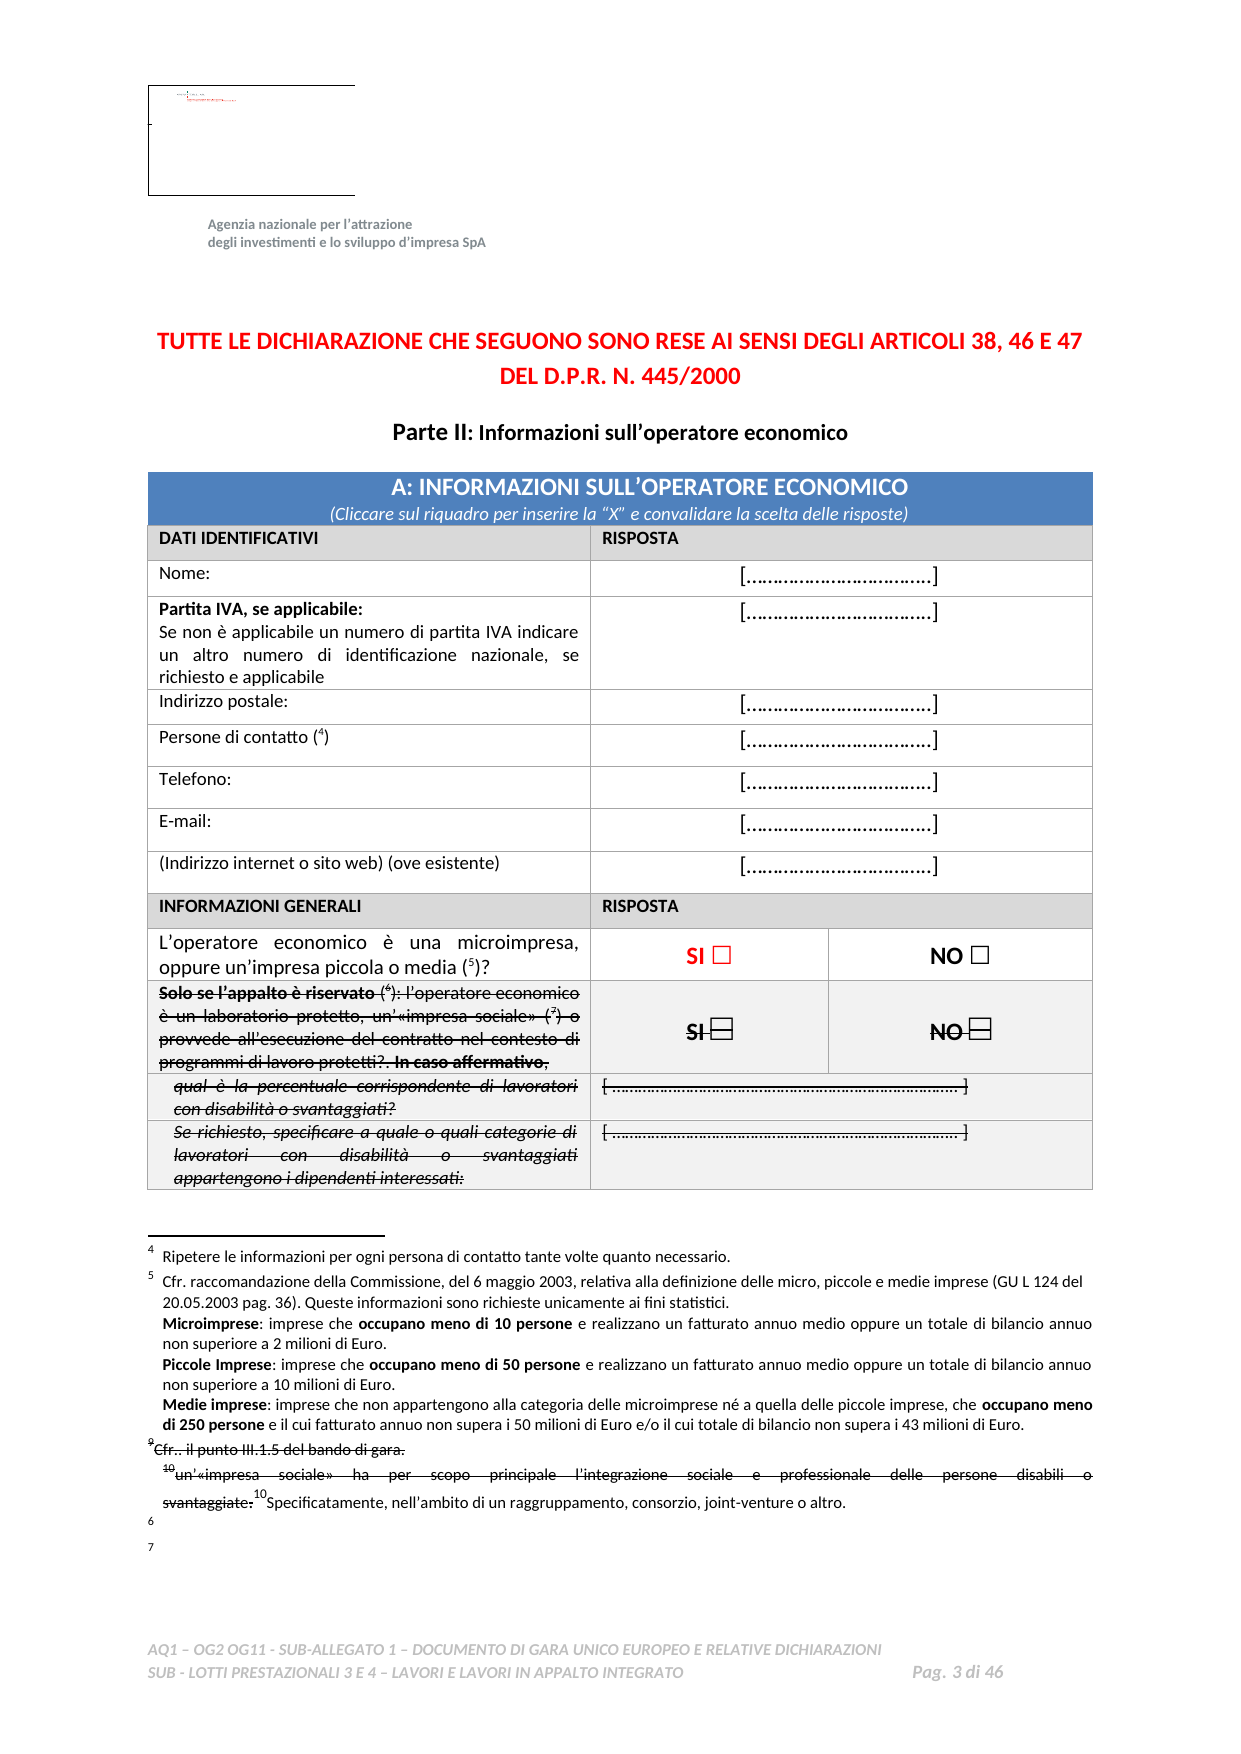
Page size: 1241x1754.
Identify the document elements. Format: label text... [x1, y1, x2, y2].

table_cell SI □ [591, 981, 828, 1073]
table_header RISPOSTA [591, 526, 1092, 560]
table_cell NO □ [829, 981, 1092, 1073]
table_cell [591, 690, 1092, 724]
table_cell qual è la percentuale corrispondente di lavoratori con disabilità o svantaggiati? [148, 1074, 590, 1119]
table_cell Nome: [148, 561, 590, 596]
table_cell Telefono: [148, 767, 590, 808]
table_cell [591, 725, 1092, 766]
table_cell [ …………………………………………………………………….. ] [591, 1074, 1092, 1119]
table_cell [591, 767, 1092, 808]
table_cell Solo se l’appalto è riservato (): l’operatore economico è un laboratorio protetto, un’«impresa sociale» () o provvede all’esecuzione del contratto nel contesto di programmi di lavoro protetti?. In caso affermativo, [148, 981, 590, 1073]
table_cell INFORMAZIONI GENERALI [148, 894, 590, 928]
table_cell [591, 809, 1092, 851]
table_cell SI [591, 929, 828, 980]
table_cell RISPOSTA [591, 894, 1092, 928]
table_cell [591, 852, 1092, 893]
text Parte II: Informazioni sull’operatore economico [148, 416, 1093, 446]
table_cell L’operatore economico è una microimpresa, oppure un’impresa piccola o media ()? [148, 929, 590, 980]
table_cell (Indirizzo internet o sito web) (ove esistente) [148, 852, 590, 893]
text A: INFORMAZIONI SULL’OPERATORE ECONOMICO [148, 472, 1093, 502]
table_cell NO [829, 929, 1092, 980]
table_header DATI IDENTIFICATIVI [148, 526, 590, 560]
text TUTTE LE DICHIARAZIONE CHE SEGUONO SONO RESE AI SENSI DEGLI ARTICOLI 38, 46 E 47 DEL D.P.R. N. 445/2000 [148, 325, 1093, 390]
table_cell Partita IVA, se applicabile: Se non è applicabile un numero di partita IVA indicare un altro numero di identificazione nazionale, se richiesto e applicabile [148, 597, 590, 688]
table_cell Indirizzo postale: [148, 690, 590, 724]
table_cell [591, 597, 1092, 688]
table_cell Se richiesto, specificare a quale o quali categorie di lavoratori con disabilità o svantaggiati appartengono i dipendenti interessati: [148, 1121, 590, 1189]
table_cell [ …………………………………………………………………….. ] [591, 1121, 1092, 1189]
table_cell Persone di contatto () [148, 725, 590, 766]
table_cell [591, 561, 1092, 596]
text (Cliccare sul riquadro per inserire la “X” e convalidare la scelta delle risposte) [148, 502, 1093, 525]
table_cell E-mail: [148, 809, 590, 851]
